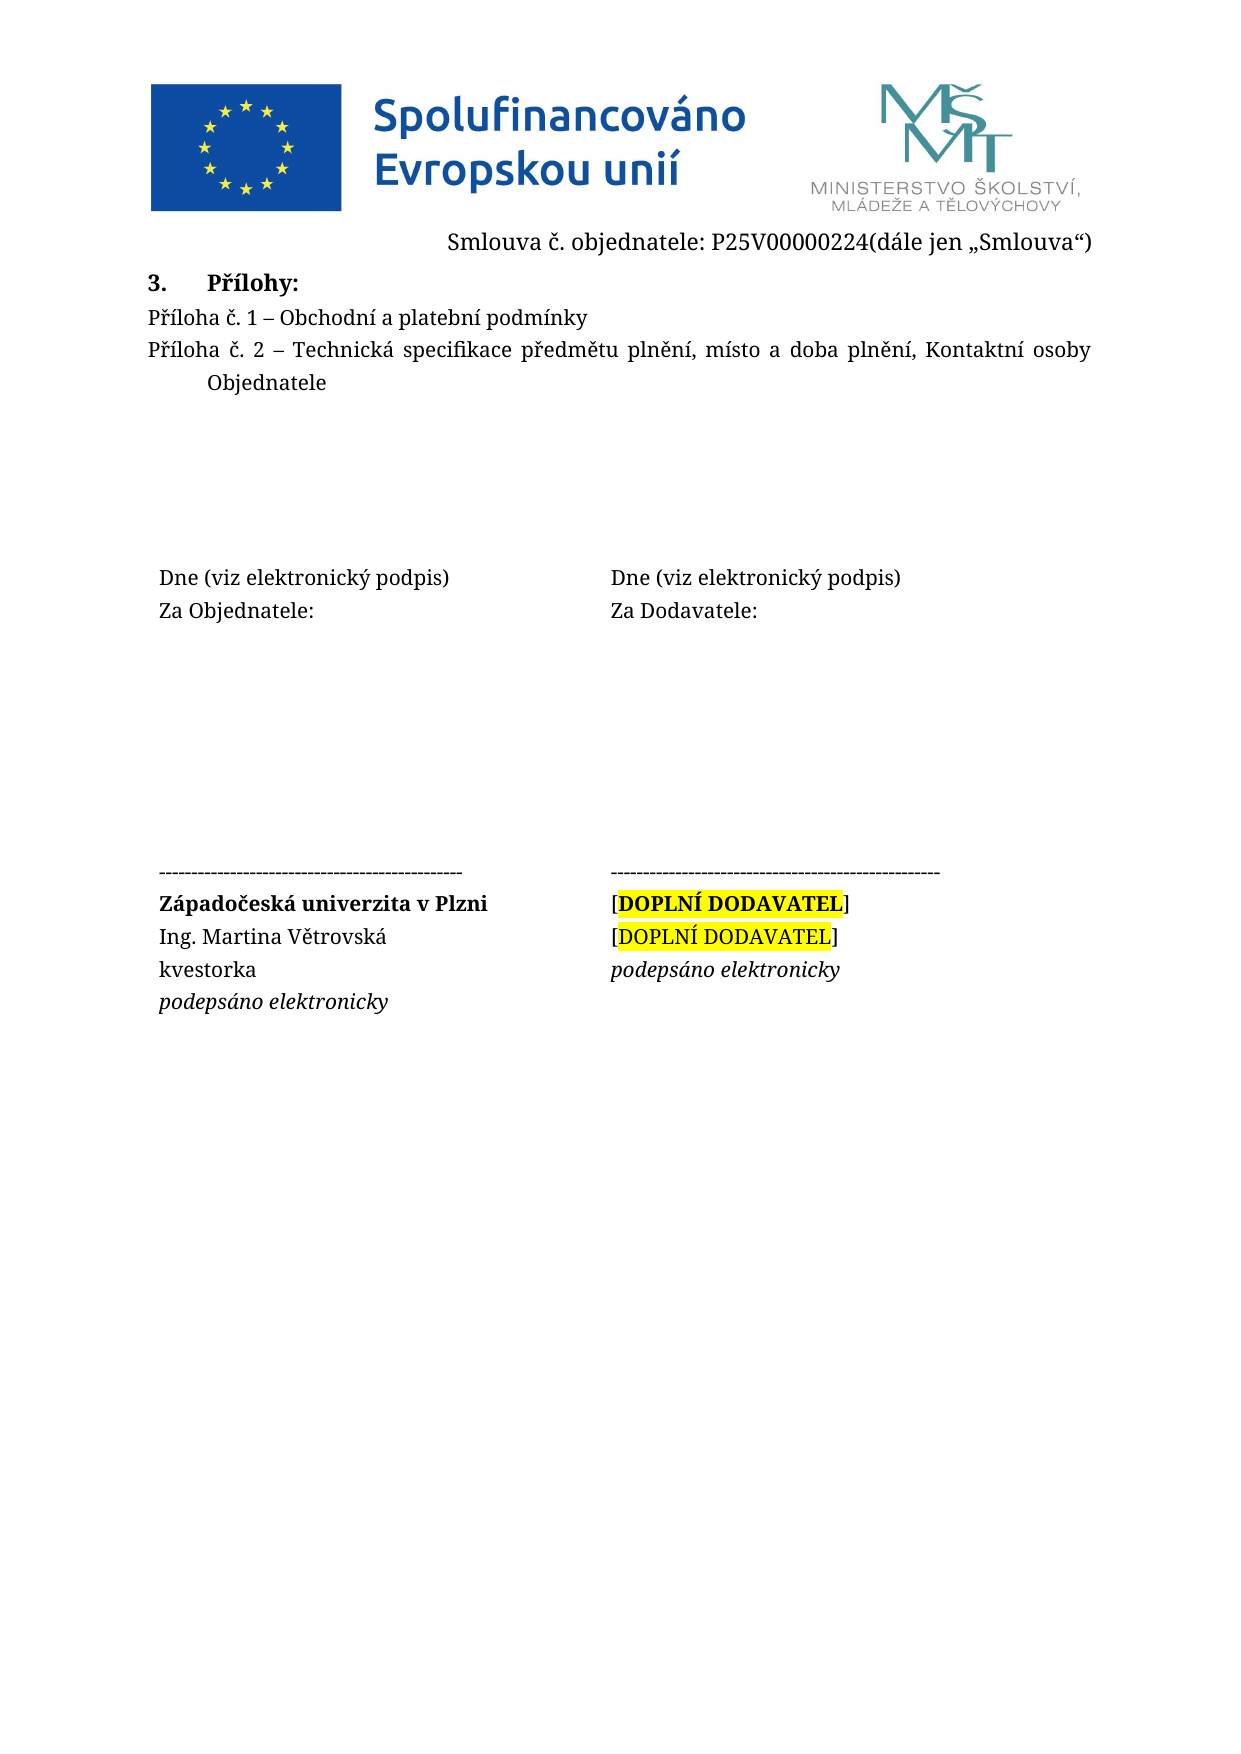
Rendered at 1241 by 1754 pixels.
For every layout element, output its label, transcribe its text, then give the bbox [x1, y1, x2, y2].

table_header Dne (viz elektronický podpis) Za Dodavatele: --------------------------------------------------- [DOPLNÍ DODAVATEL] [DOPLNÍ DODAVATEL] podepsáno elektronicky [599, 564, 1051, 1020]
text Příloha č. 2 – Technická specifikace předmětu plnění, místo a doba plnění, Kontaktní osoby Objednatele [148, 335, 1092, 396]
picture [147, 80, 1093, 215]
text Příloha č. 1 – Obchodní a platební podmínky [148, 303, 1092, 331]
table_header Dne (viz elektronický podpis) Za Objednatele: ----------------------------------------------- Západočeská univerzita v Plzni Ing. Martina Větrovská kvestorka podepsáno elektronicky [148, 564, 599, 1020]
list Přílohy: [148, 267, 1092, 298]
